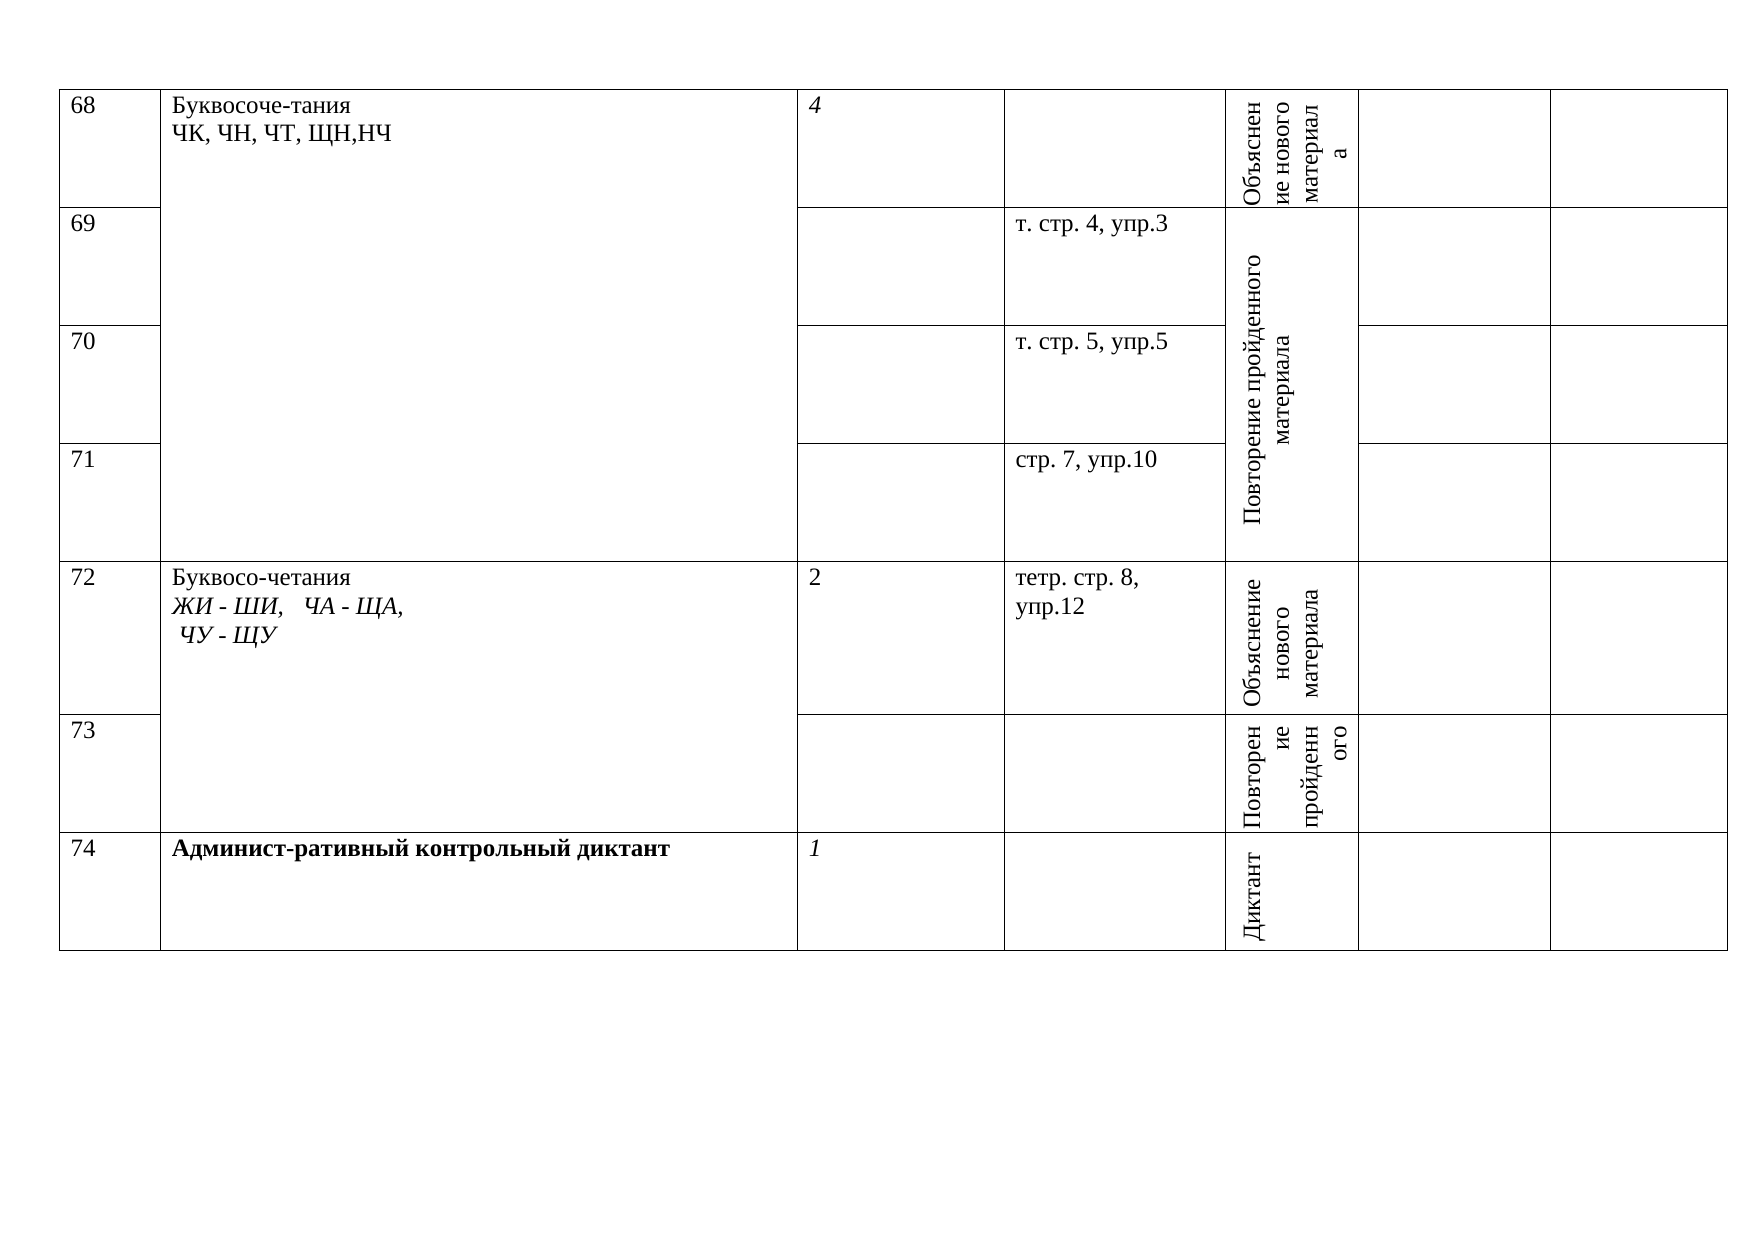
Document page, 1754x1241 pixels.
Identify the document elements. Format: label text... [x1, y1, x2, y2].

table_cell [1551, 444, 1727, 561]
table_cell 72 [60, 562, 160, 714]
table_cell [1359, 715, 1550, 832]
table_cell Буквосо-четания ЖИ - ШИ, ЧА - ЩА, ЧУ - ЩУ [161, 562, 797, 832]
table_cell Повторение пройденного материала [1226, 715, 1358, 832]
table_cell [1551, 90, 1727, 207]
table_cell Буквосоче-тания ЧК, ЧН, ЧТ, ЩН,НЧ [161, 90, 797, 561]
table_cell [1359, 833, 1550, 950]
table_cell 73 [60, 715, 160, 832]
table_cell 69 [60, 208, 160, 325]
table_cell 68 [60, 90, 160, 207]
table_cell [1005, 715, 1225, 832]
table_cell [1359, 90, 1550, 207]
table_cell Объяснение нового материала [1226, 562, 1358, 714]
table_cell тетр. стр. 8, упр.12 [1005, 562, 1225, 714]
table_cell [1005, 90, 1225, 207]
table_cell 2 [798, 562, 1004, 714]
table_cell Админист-ративный контрольный диктант [161, 833, 797, 950]
table_cell 4 [798, 90, 1004, 207]
table_cell Диктант [1226, 833, 1358, 950]
table_cell [798, 715, 1004, 832]
table_cell т. стр. 4, упр.3 [1005, 208, 1225, 325]
table_cell [1551, 208, 1727, 325]
table_cell 71 [60, 444, 160, 561]
table_cell [798, 326, 1004, 443]
table_cell [1359, 326, 1550, 443]
table_cell [1359, 562, 1550, 714]
table_cell [1005, 833, 1225, 950]
table_cell т. стр. 5, упр.5 [1005, 326, 1225, 443]
table_cell 74 [60, 833, 160, 950]
table_cell [1551, 562, 1727, 714]
table_cell Объяснение нового материала [1226, 90, 1358, 207]
table_cell 1 [798, 833, 1004, 950]
table_cell [1551, 833, 1727, 950]
table_cell 70 [60, 326, 160, 443]
table_cell [798, 208, 1004, 325]
table_cell стр. 7, упр.10 [1005, 444, 1225, 561]
table_cell Повторение пройденного материала [1226, 208, 1358, 561]
table_cell [1551, 326, 1727, 443]
table_cell [798, 444, 1004, 561]
table_cell [1359, 208, 1550, 325]
table_cell [1359, 444, 1550, 561]
table_cell [1551, 715, 1727, 832]
